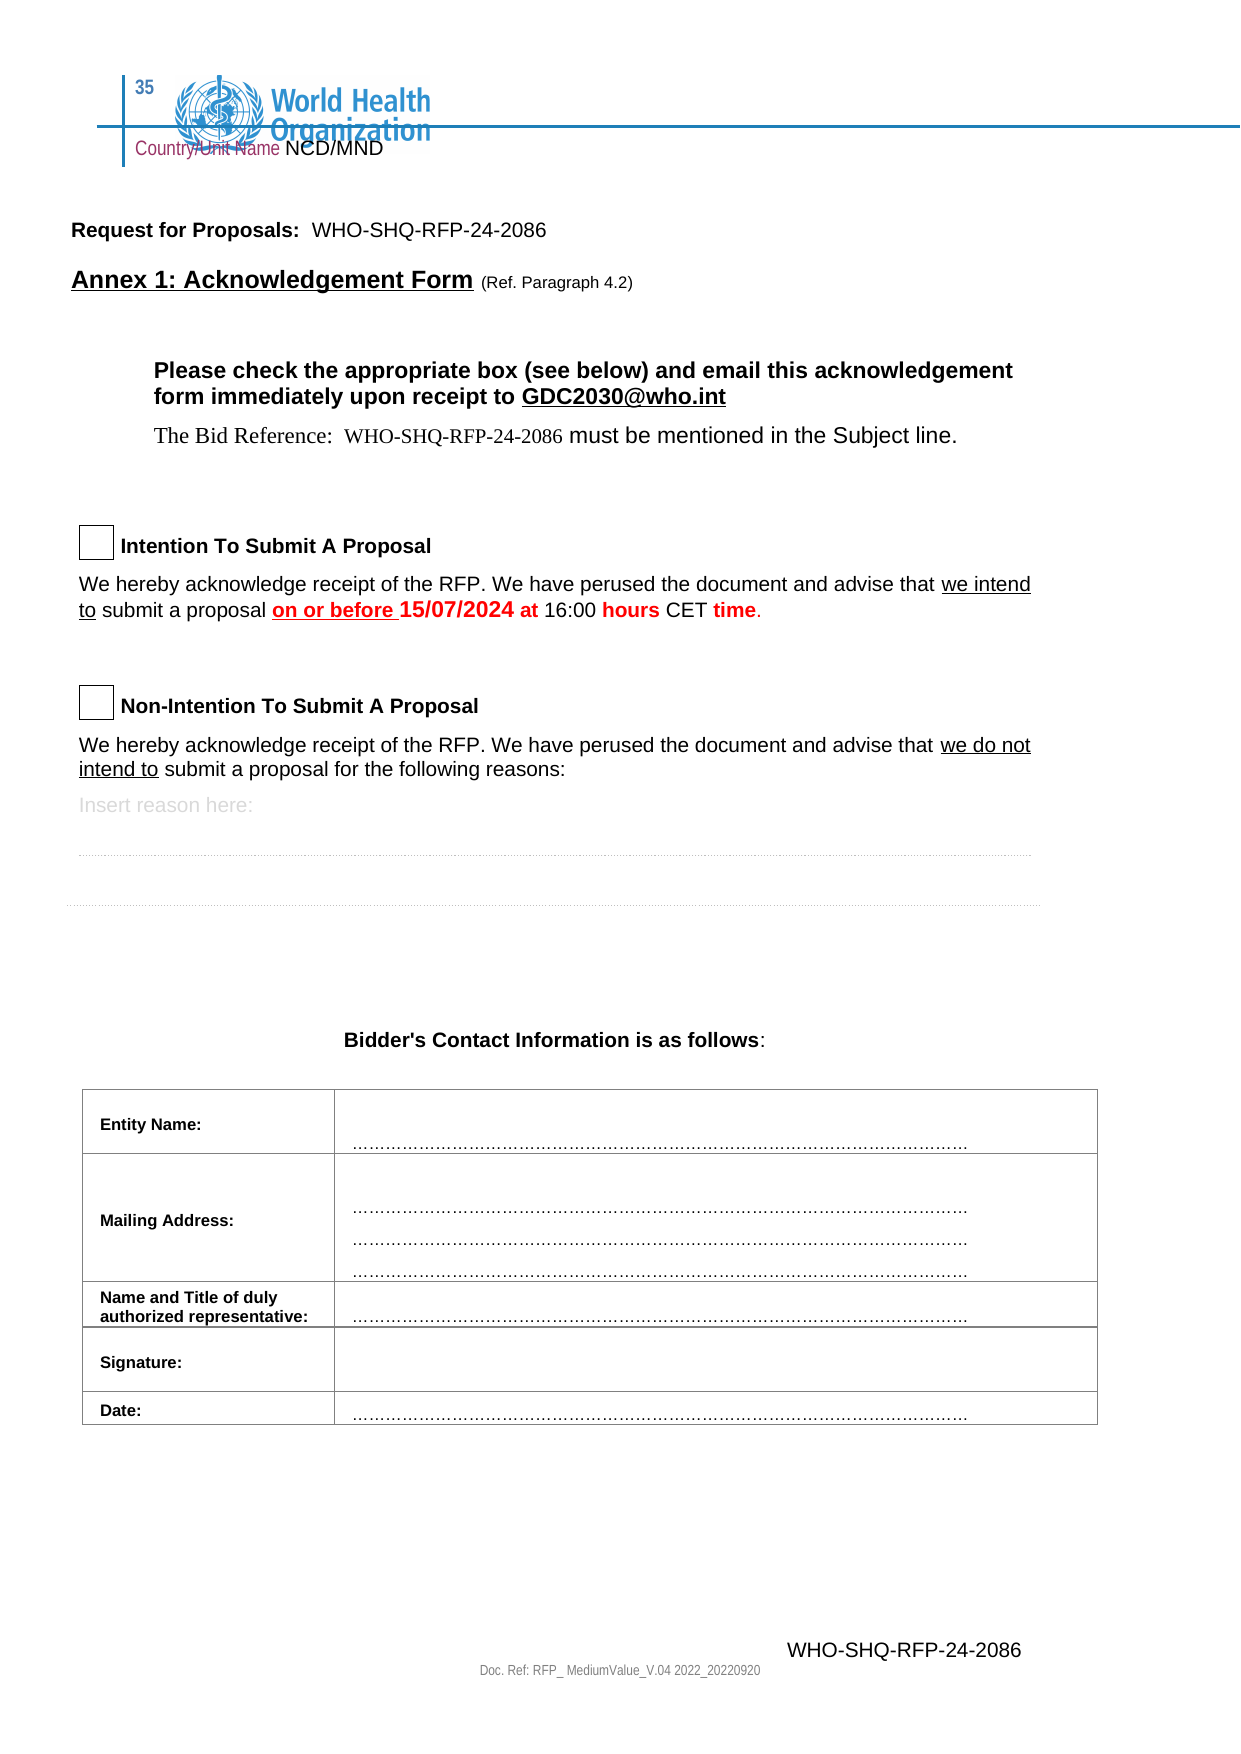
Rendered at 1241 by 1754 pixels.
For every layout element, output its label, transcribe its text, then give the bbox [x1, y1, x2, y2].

picture [237, 144, 242, 154]
table_cell ………………………………………………………………………………………………… [335, 1392, 1097, 1423]
table_cell Intention To Submit A Proposal We hereby acknowledge receipt of the RFP. We have perused the document and advise that we intend to submit a proposal on or before at hours time. [67, 511, 1042, 672]
picture [175, 128, 430, 154]
table_cell ………………………………………………………………………………………………… ………………………………………………………………………………………………… ………………………………………………………………………………………………… [335, 1154, 1097, 1281]
table_header ………………………………………………………………………………………………… [335, 1090, 1097, 1153]
picture [175, 75, 430, 125]
table_cell Date: [83, 1392, 334, 1423]
table_cell [335, 1328, 1097, 1391]
table_cell Non-Intention To Submit A Proposal We hereby acknowledge receipt of the RFP. We have perused the document and advise that we do not intend to submit a proposal for the following reasons: Insert reason here: [67, 672, 1042, 905]
table_cell Mailing Address: [83, 1154, 334, 1281]
text Request for Proposals: [71, 217, 1169, 241]
table_cell Bidder's Contact Information is as follows: [67, 905, 1042, 1065]
picture [288, 143, 295, 154]
picture [372, 142, 380, 153]
text Annex 1: Acknowledgement Form (Ref. Paragraph 4.2) [71, 265, 1169, 294]
table_cell Signature: [83, 1328, 334, 1391]
table_cell Name and Title of duly authorized representative: [83, 1282, 334, 1326]
picture [346, 144, 350, 154]
table_header Please check the appropriate box (see below) and email this acknowledgement form immediately upon receipt to GDC2030@who.int The Bid Reference: must be mentioned in the Subject line. [67, 318, 1042, 511]
picture [339, 143, 343, 154]
picture [319, 142, 327, 153]
picture [356, 143, 363, 154]
table_header Entity Name: [83, 1090, 334, 1153]
table_cell ………………………………………………………………………………………………… [335, 1282, 1097, 1326]
